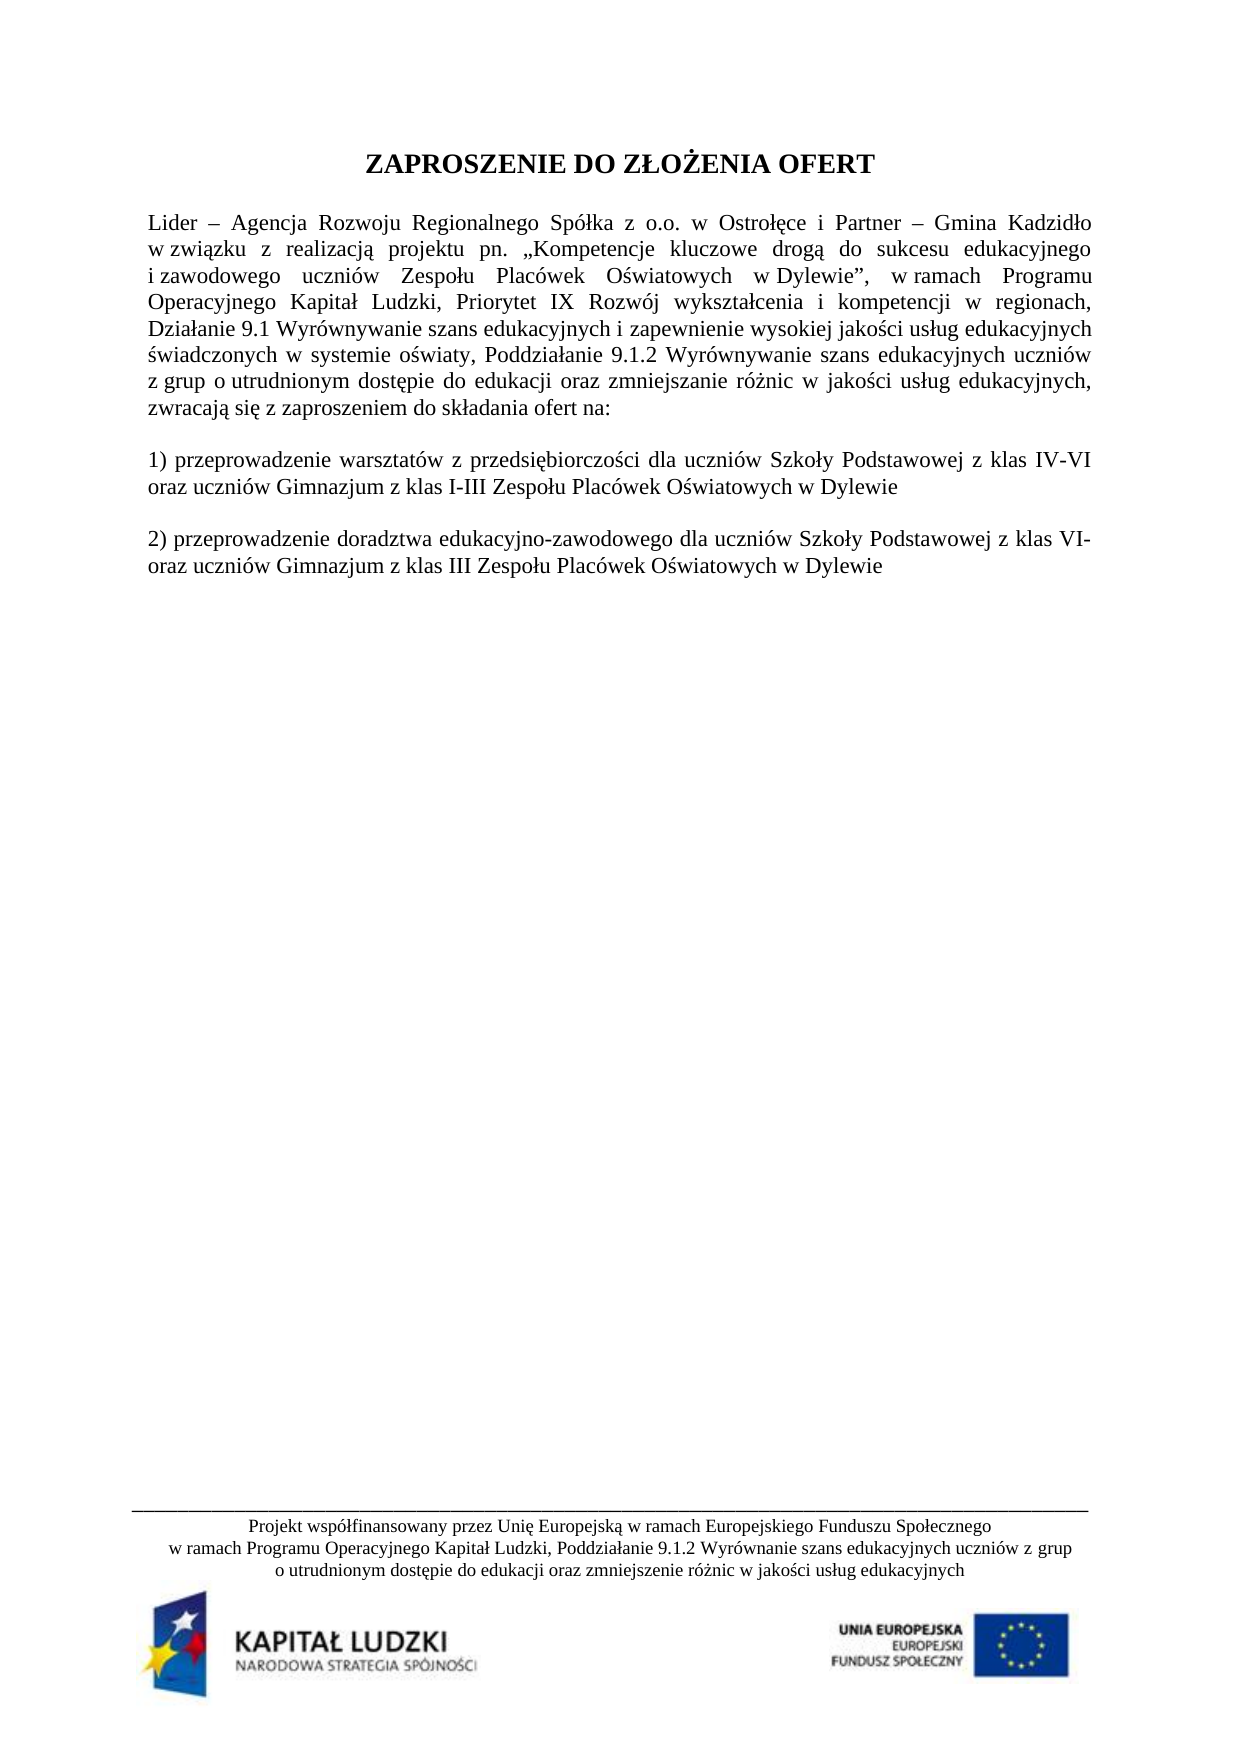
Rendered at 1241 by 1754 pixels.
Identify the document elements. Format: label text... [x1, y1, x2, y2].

subtitle ZAPROSZENIE DO ZŁOŻENIA OFERT [148, 148, 1093, 180]
text 2) przeprowadzenie doradztwa edukacyjno-zawodowego dla uczniów Szkoły Podstawowej z klas VI- oraz uczniów Gimnazjum z klas III Zespołu Placówek Oświatowych w Dylewie [148, 525, 1093, 578]
text 1) przeprowadzenie warsztatów z przedsiębiorczości dla uczniów Szkoły Podstawowej z klas IV-VI oraz uczniów Gimnazjum z klas I-III Zespołu Placówek Oświatowych w Dylewie [148, 420, 1093, 499]
picture [829, 1608, 1079, 1684]
picture [136, 1580, 481, 1712]
text Lider – Agencja Rozwoju Regionalnego Spółka z o.o. w Ostrołęce i Partner – Gmina Kadzidło w związku z realizacją projektu pn. „Kompetencje kluczowe drogą do sukcesu edukacyjnego i zawodowego uczniów Zespołu Placówek Oświatowych w Dylewie”, w ramach Programu Operacyjnego Kapitał Ludzki, Priorytet IX Rozwój wykształcenia i kompetencji w regionach, Działanie 9.1 Wyrównywanie szans edukacyjnych i zapewnienie wysokiej jakości usług edukacyjnych świadczonych w systemie oświaty, Poddziałanie 9.1.2 Wyrównywanie szans edukacyjnych uczniów z grup o utrudnionym dostępie do edukacji oraz zmniejszanie różnic w jakości usług edukacyjnych, zwracają się z zaproszeniem do składania ofert na: [148, 209, 1093, 420]
